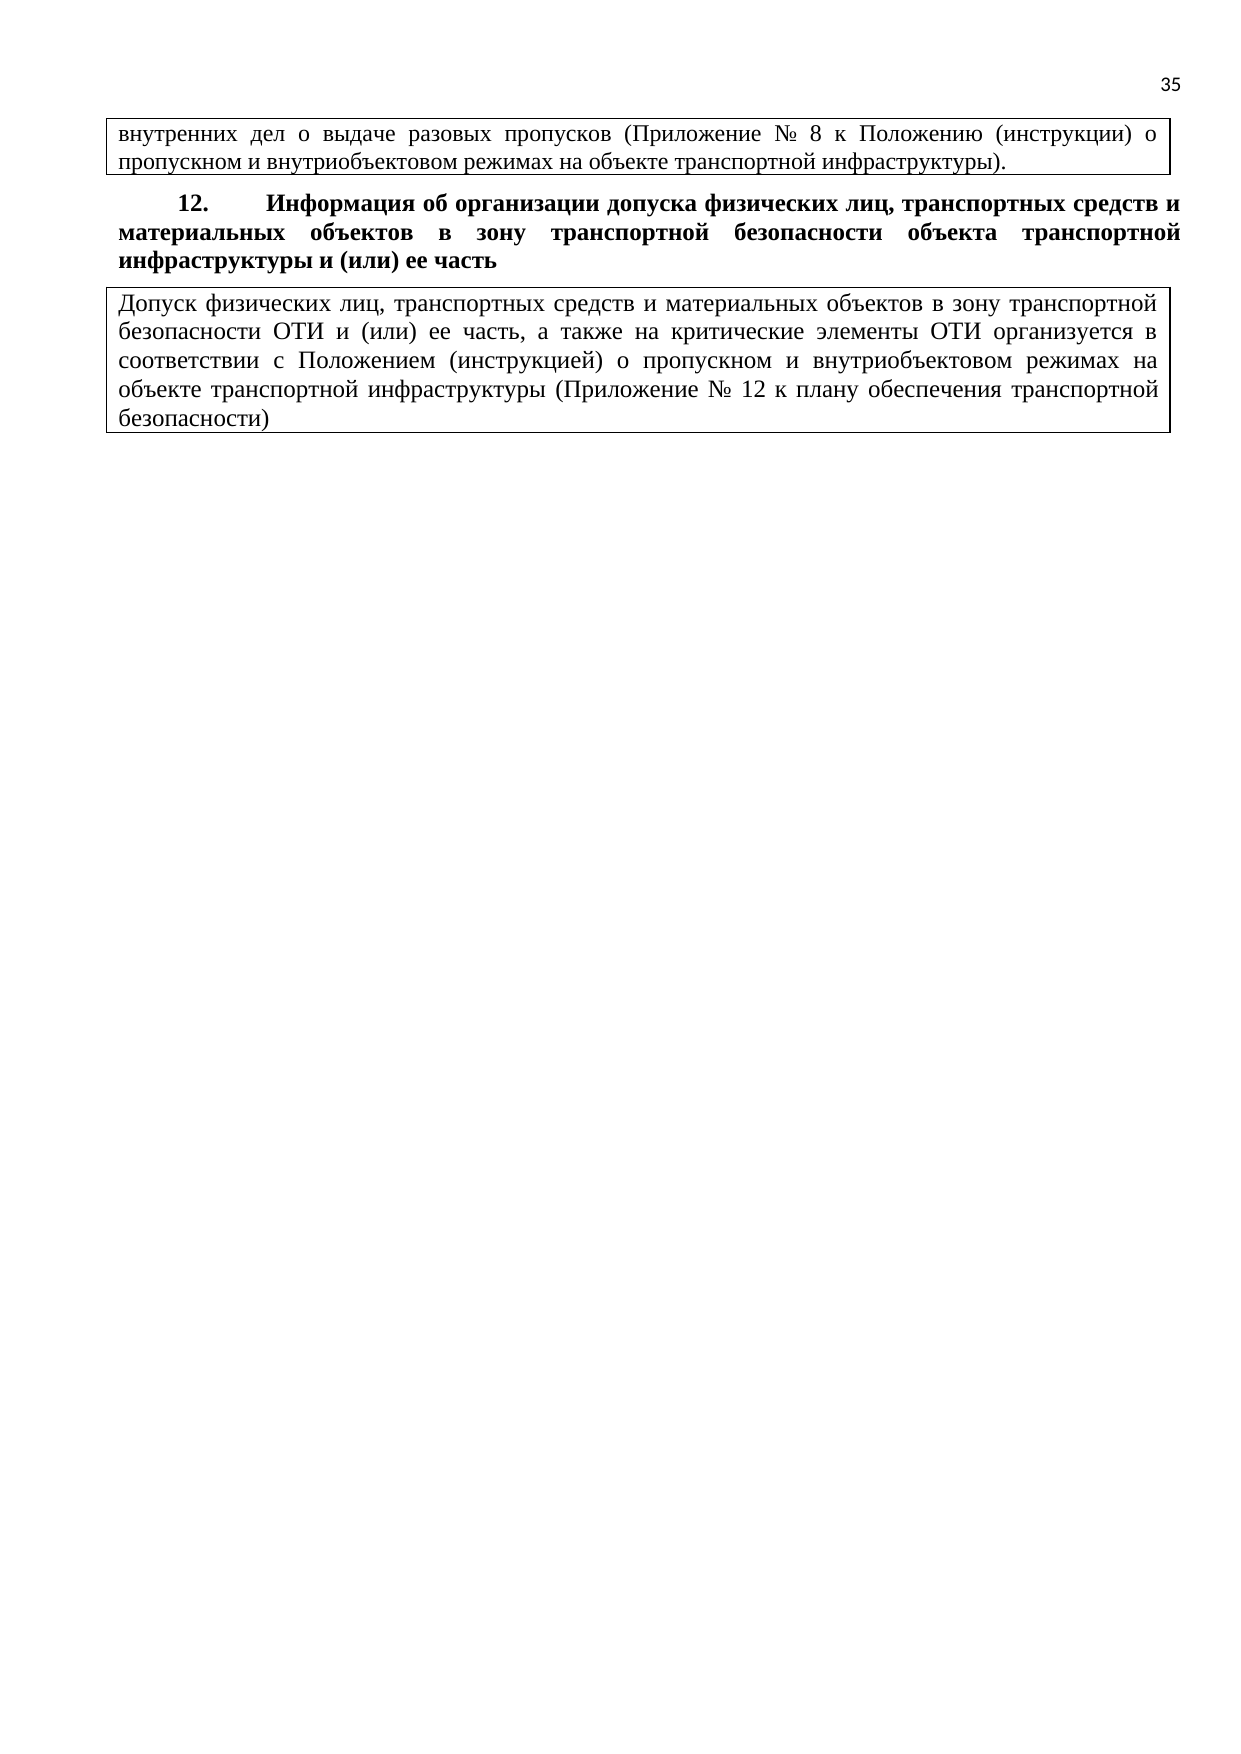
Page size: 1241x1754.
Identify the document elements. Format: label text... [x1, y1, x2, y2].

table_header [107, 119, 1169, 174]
table_header Допуск физических лиц, транспортных средств и материальных объектов в зону транспортной безопасности ОТИ и (или) ее часть, а также на критические элементы ОТИ организуется в соответствии с Положением (инструкцией) о пропускном и внутриобъектовом режимах на объекте транспортной инфраструктуры (Приложение № 12 к плану обеспечения транспортной безопасности) [107, 288, 1169, 432]
subtitle Информация об организации допуска физических лиц, транспортных средств и материальных объектов в зону транспортной безопасности объекта транспортной инфраструктуры и (или) ее часть [118, 188, 1181, 274]
